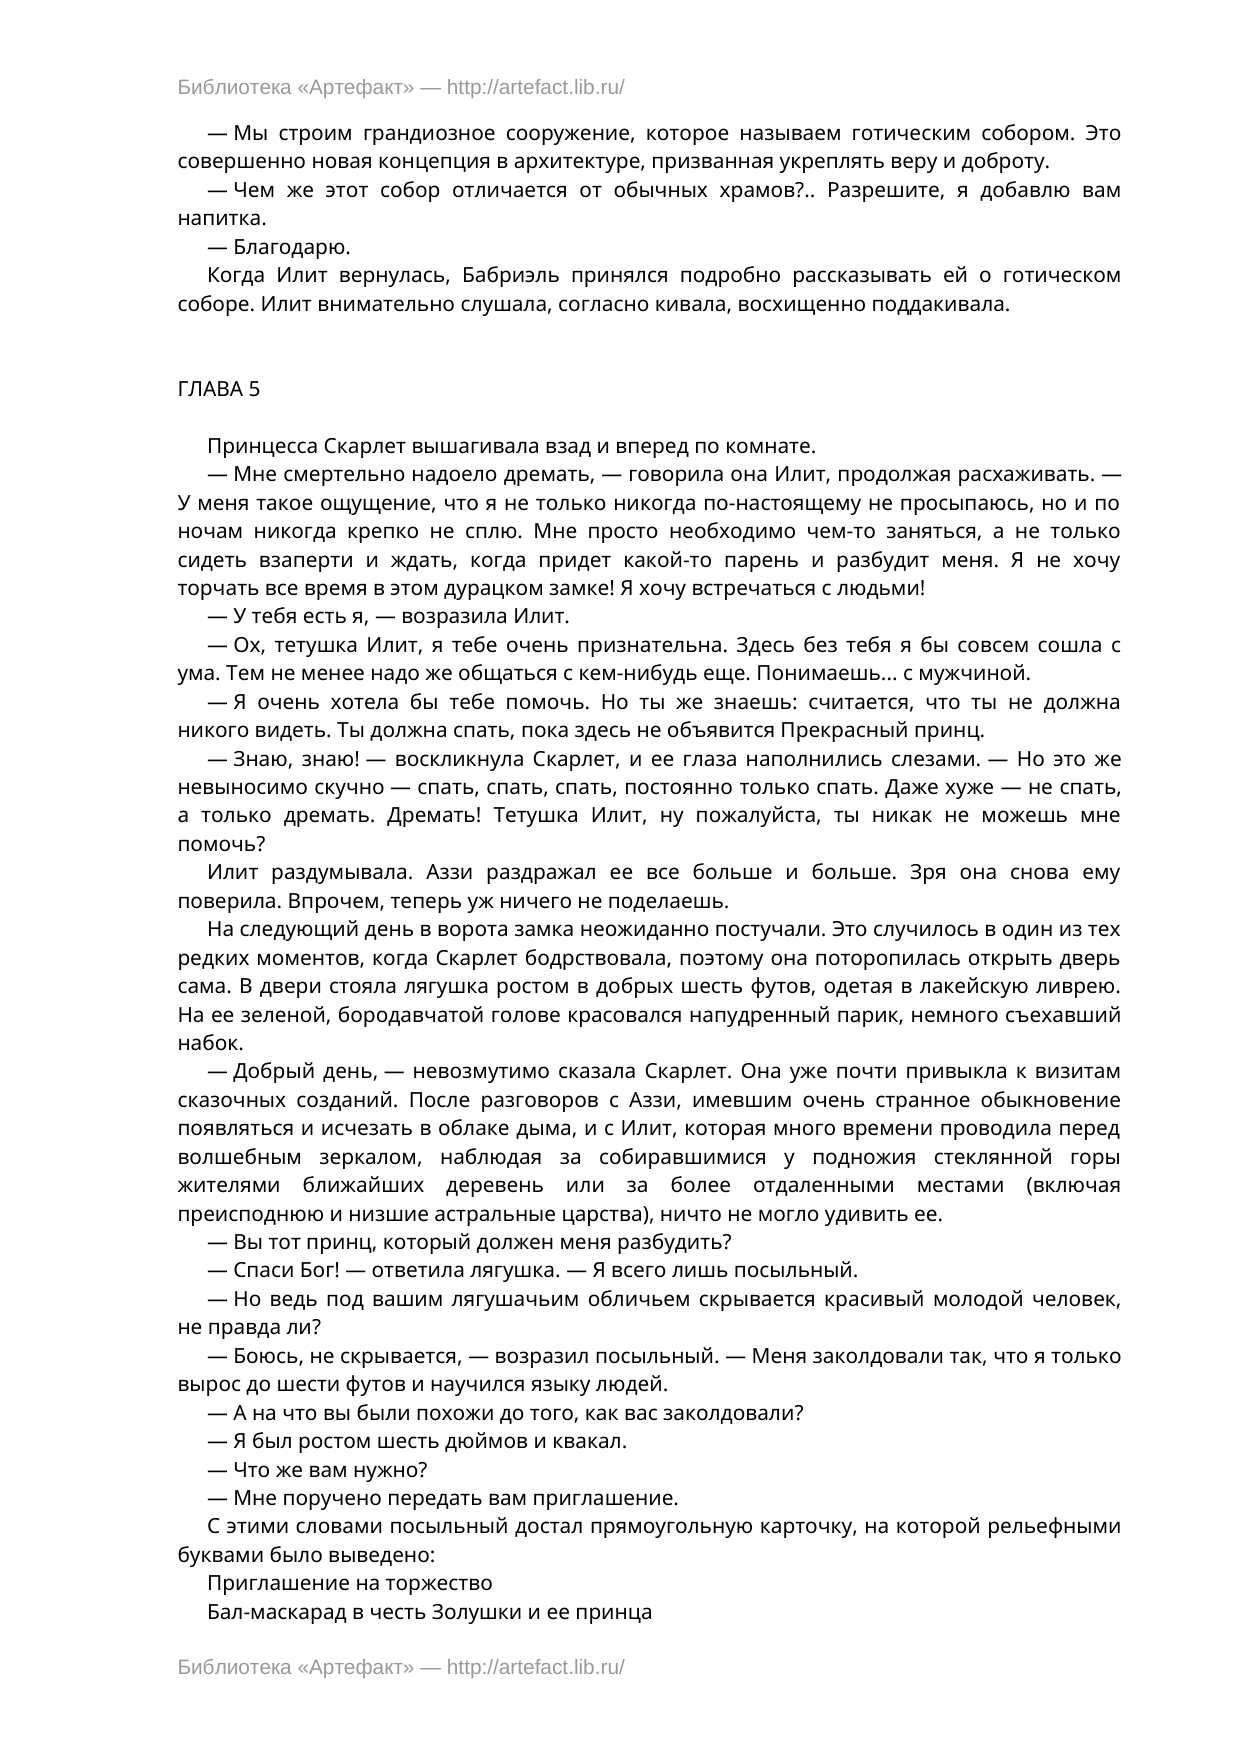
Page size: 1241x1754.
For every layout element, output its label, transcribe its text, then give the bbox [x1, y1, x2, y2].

text Принцесса Скарлет вышагивала взад и вперед по комнате. [177, 431, 1122, 459]
text Илит раздумывала. Аззи раздражал ее все больше и больше. Зря она снова ему поверила. Впрочем, теперь уж ничего не поделаешь. [177, 857, 1122, 914]
text — А на что вы были похожи до того, как вас заколдовали? [177, 1398, 1122, 1426]
text — Чем же этот собор отличается от обычных храмов?.. Разрешите, я добавлю вам напитка. [177, 175, 1122, 232]
text — Вы тот принц, который должен меня разбудить? [177, 1227, 1122, 1256]
text С этими словами посыльный достал прямоугольную карточку, на которой рельефными буквами было выведено: [177, 1512, 1122, 1568]
text — Мы строим грандиозное сооружение, которое называем готическим собором. Это совершенно новая концепция в архитектуре, призванная укреплять веру и доброту. [177, 118, 1122, 175]
text — Боюсь, не скрывается, — возразил посыльный. — Меня заколдовали так, что я только вырос до шести футов и научился языку людей. [177, 1341, 1122, 1398]
text — Спаси Бог! — ответила лягушка. — Я всего лишь посыльный. [177, 1256, 1122, 1284]
text — Я очень хотела бы тебе помочь. Но ты же знаешь: считается, что ты не должна никого видеть. Ты должна спать, пока здесь не объявится Прекрасный принц. [177, 687, 1122, 744]
text — У тебя есть я, — возразила Илит. [177, 602, 1122, 630]
text — Мне смертельно надоело дремать, — говорила она Илит, продолжая расхаживать. — У меня такое ощущение, что я не только никогда по-настоящему не просыпаюсь, но и по ночам никогда крепко не сплю. Мне просто необходимо чем-то заняться, а не только сидеть взаперти и ждать, когда придет какой-то парень и разбудит меня. Я не хочу торчать все время в этом дурацком замке! Я хочу встречаться с людьми! [177, 459, 1122, 602]
text — Благодарю. [177, 232, 1122, 260]
text Бал-маскарад в честь Золушки и ее принца [177, 1597, 1122, 1625]
text — Я был ростом шесть дюймов и квакал. [177, 1426, 1122, 1455]
text Когда Илит вернулась, Бабриэль принялся подробно рассказывать ей о готическом соборе. Илит внимательно слушала, согласно кивала, восхищенно поддакивала. [177, 260, 1122, 317]
text Приглашение на торжество [177, 1568, 1122, 1597]
text — Ох, тетушка Илит, я тебе очень признательна. Здесь без тебя я бы совсем сошла с ума. Тем не менее надо же общаться с кем-нибудь еще. Понимаешь... с мужчиной. [177, 630, 1122, 687]
text — Что же вам нужно? [177, 1455, 1122, 1483]
text На следующий день в ворота замка неожиданно постучали. Это случилось в один из тех редких моментов, когда Скарлет бодрствовала, поэтому она поторопилась открыть дверь сама. В двери стояла лягушка ростом в добрых шесть футов, одетая в лакейскую ливрею. На ее зеленой, бородавчатой голове красовался напудренный парик, немного съехавший набок. [177, 914, 1122, 1057]
text ГЛАВА 5 [177, 374, 1122, 402]
text — Но ведь под вашим лягушачьим обличьем скрывается красивый молодой человек, не правда ли? [177, 1284, 1122, 1341]
text — Мне поручено передать вам приглашение. [177, 1483, 1122, 1512]
text — Добрый день, — невозмутимо сказала Скарлет. Она уже почти привыкла к визитам сказочных созданий. После разговоров с Аззи, имевшим очень странное обыкновение появляться и исчезать в облаке дыма, и с Илит, которая много времени проводила перед волшебным зеркалом, наблюдая за собиравшимися у подножия стеклянной горы жителями ближайших деревень или за более отдаленными местами (включая преисподнюю и низшие астральные царства), ничто не могло удивить ее. [177, 1057, 1122, 1227]
text — Знаю, знаю! — воскликнула Скарлет, и ее глаза наполнились слезами. — Но это же невыносимо скучно — спать, спать, спать, постоянно только спать. Даже хуже — не спать, а только дремать. Дремать! Тетушка Илит, ну пожалуйста, ты никак не можешь мне помочь? [177, 744, 1122, 857]
